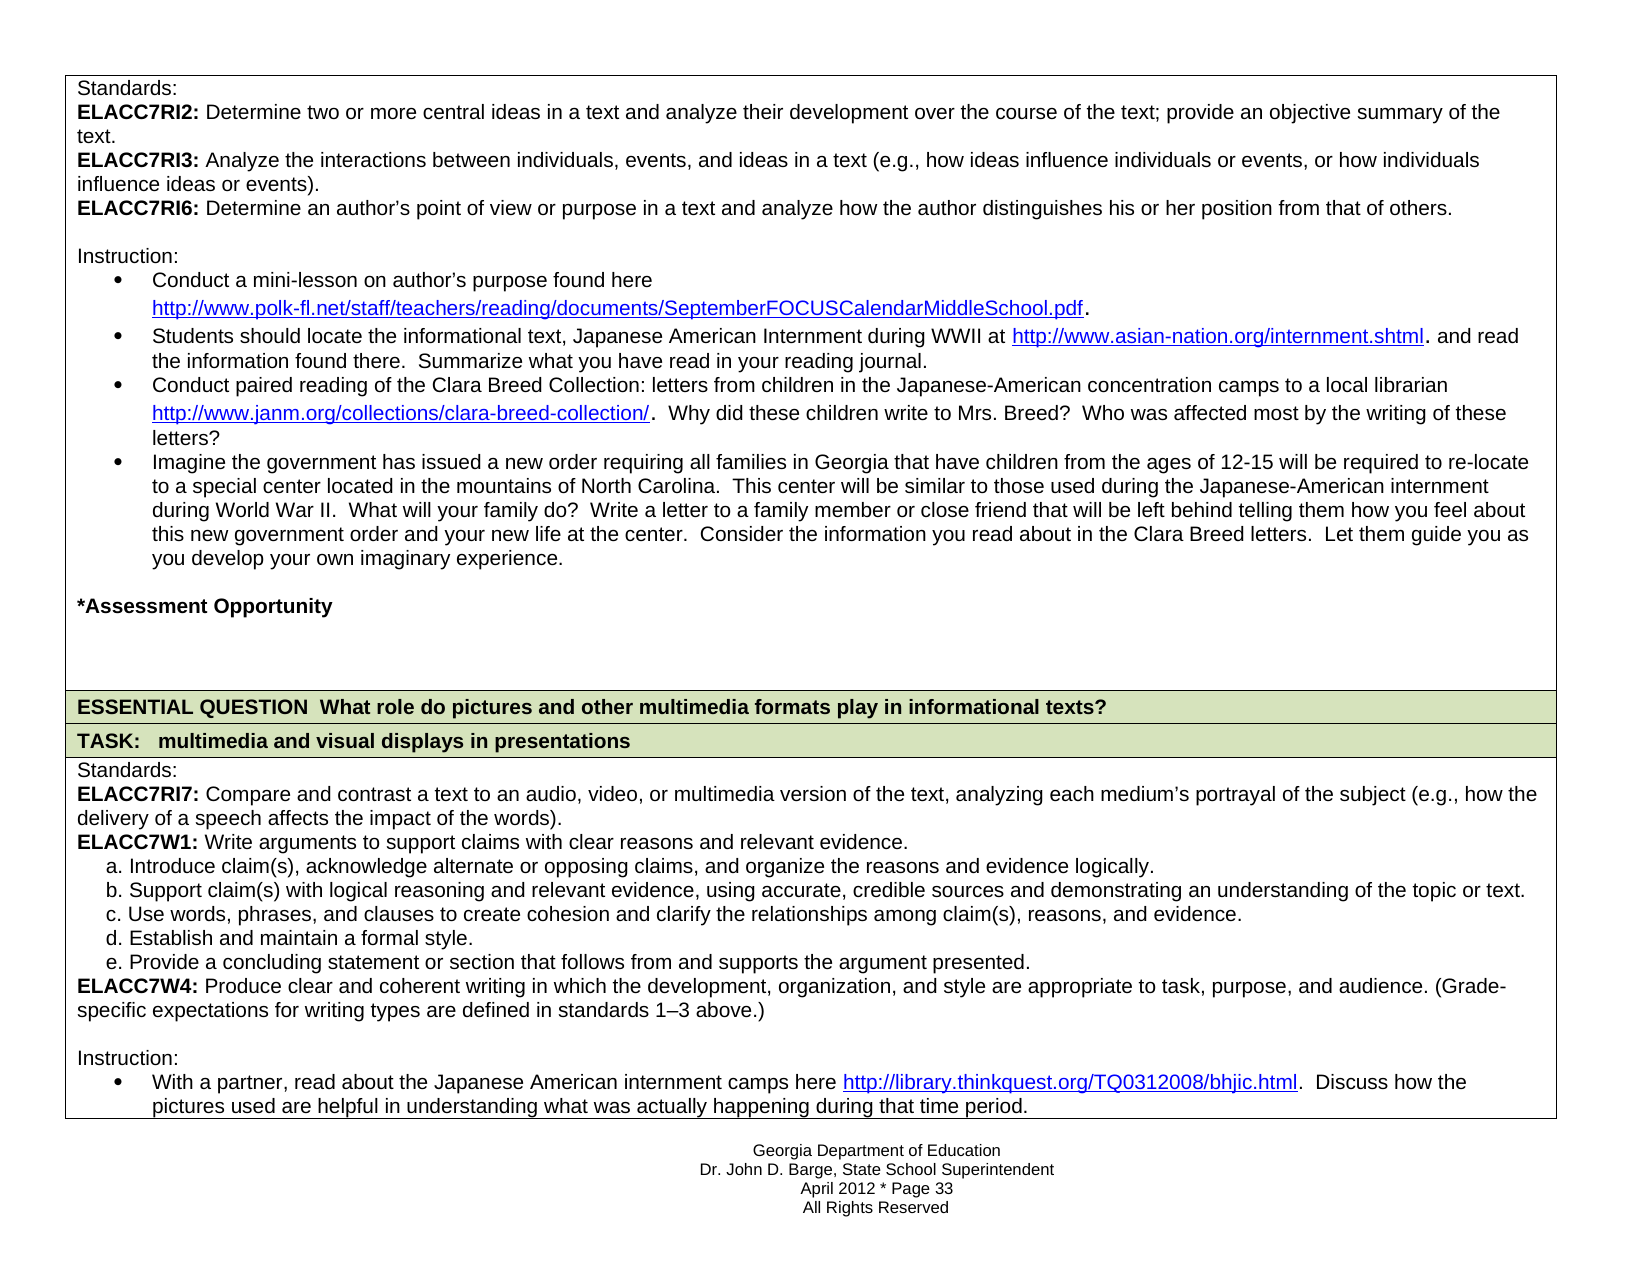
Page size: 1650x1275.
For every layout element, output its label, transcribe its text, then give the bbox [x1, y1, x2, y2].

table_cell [66, 76, 1556, 690]
table_cell ESSENTIAL QUESTION What role do pictures and other multimedia formats play in informational texts? [66, 691, 1556, 723]
table_cell Standards: ELACC7RI7: Compare and contrast a text to an audio, video, or multimedia version of the text, analyzing each medium’s portrayal of the subject (e.g., how the delivery of a speech affects the impact of the words). ELACC7W1: Write arguments to support claims with clear reasons and relevant evidence. a. Introduce claim(s), acknowledge alternate or opposing claims, and organize the reasons and evidence logically. b. Support claim(s) with logical reasoning and relevant evidence, using accurate, credible sources and demonstrating an understanding of the topic or text. c. Use words, phrases, and clauses to create cohesion and clarify the relationships among claim(s), reasons, and evidence. d. Establish and maintain a formal style. e. Provide a concluding statement or section that follows from and supports the argument presented. ELACC7W4: Produce clear and coherent writing in which the development, organization, and style are appropriate to task, purpose, and audience. (Grade-specific expectations for writing types are defined in standards 1–3 above.) Instruction: With a partner, read about the Japanese American internment camps here http://library.thinkquest.org/TQ0312008/bhjic.html. Discuss how the pictures used are helpful in understanding what was actually happening during that time period. Look at the drawings of Hisako Hibi located at this site. http://www.janm.org/collections/hisako-hibi-collection/. Select a drawing and write a description of what you see. How are his pictures similar to and different from the information that you have read about on the web page Life in a Japanese American Internment Camp found here http://library.thinkquest.org/TQ0312008/bhjic.html. Write a book review of Freedom Riders. Be sure to include your thoughts on the use of pictures in this book. How are they helpful, or are they? [66, 758, 1556, 1117]
table_cell TASK: multimedia and visual displays in presentations [66, 724, 1556, 757]
